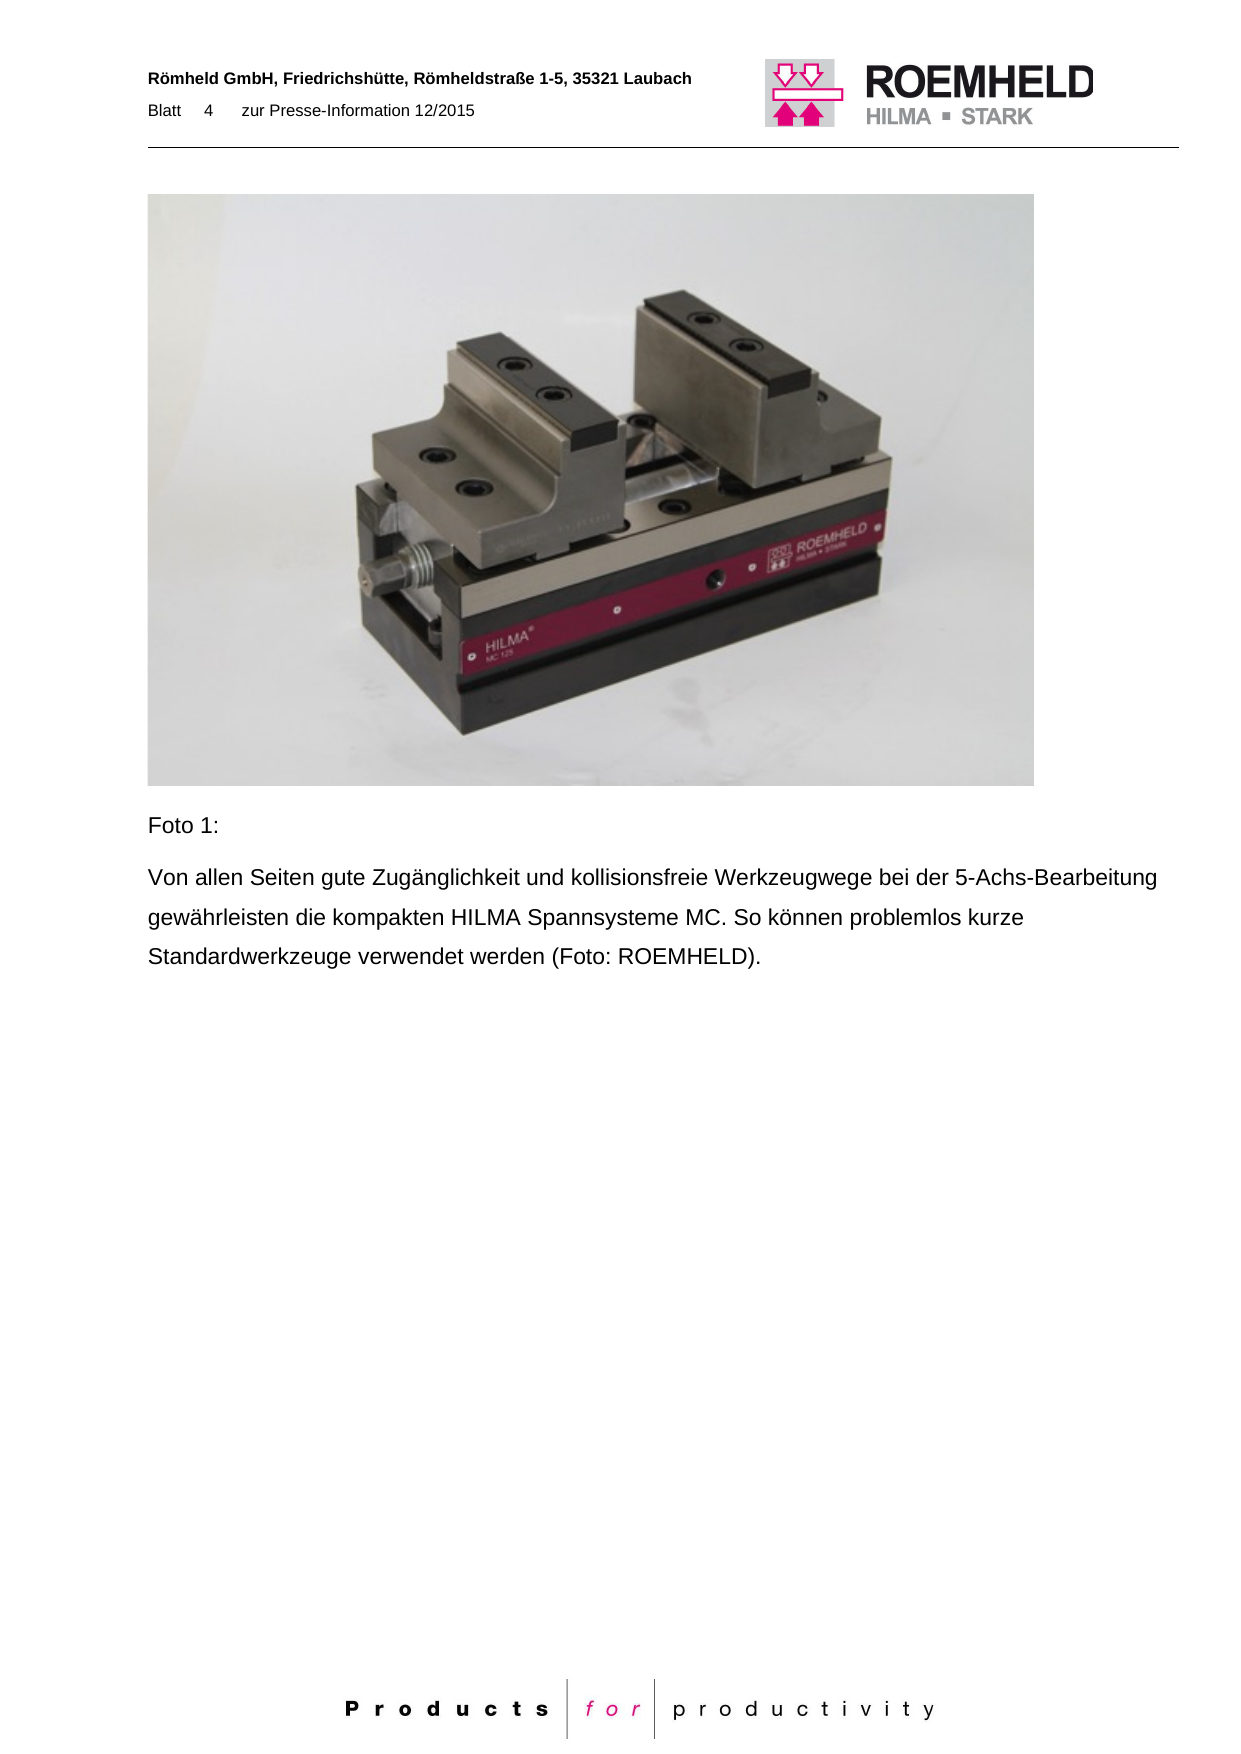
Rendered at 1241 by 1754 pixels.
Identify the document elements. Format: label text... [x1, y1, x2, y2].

text Von allen Seiten gute Zugänglichkeit und kollisionsfreie Werkzeugwege bei der 5-Achs-Bearbeitung gewährleisten die kompakten HILMA Spannsysteme MC. So können problemlos kurze Standardwerkzeuge verwendet werden (Foto: ROEMHELD). [148, 864, 1162, 969]
picture [147, 194, 1034, 786]
text Foto 1: [148, 812, 1162, 838]
picture [763, 59, 1093, 126]
picture [299, 1663, 990, 1749]
